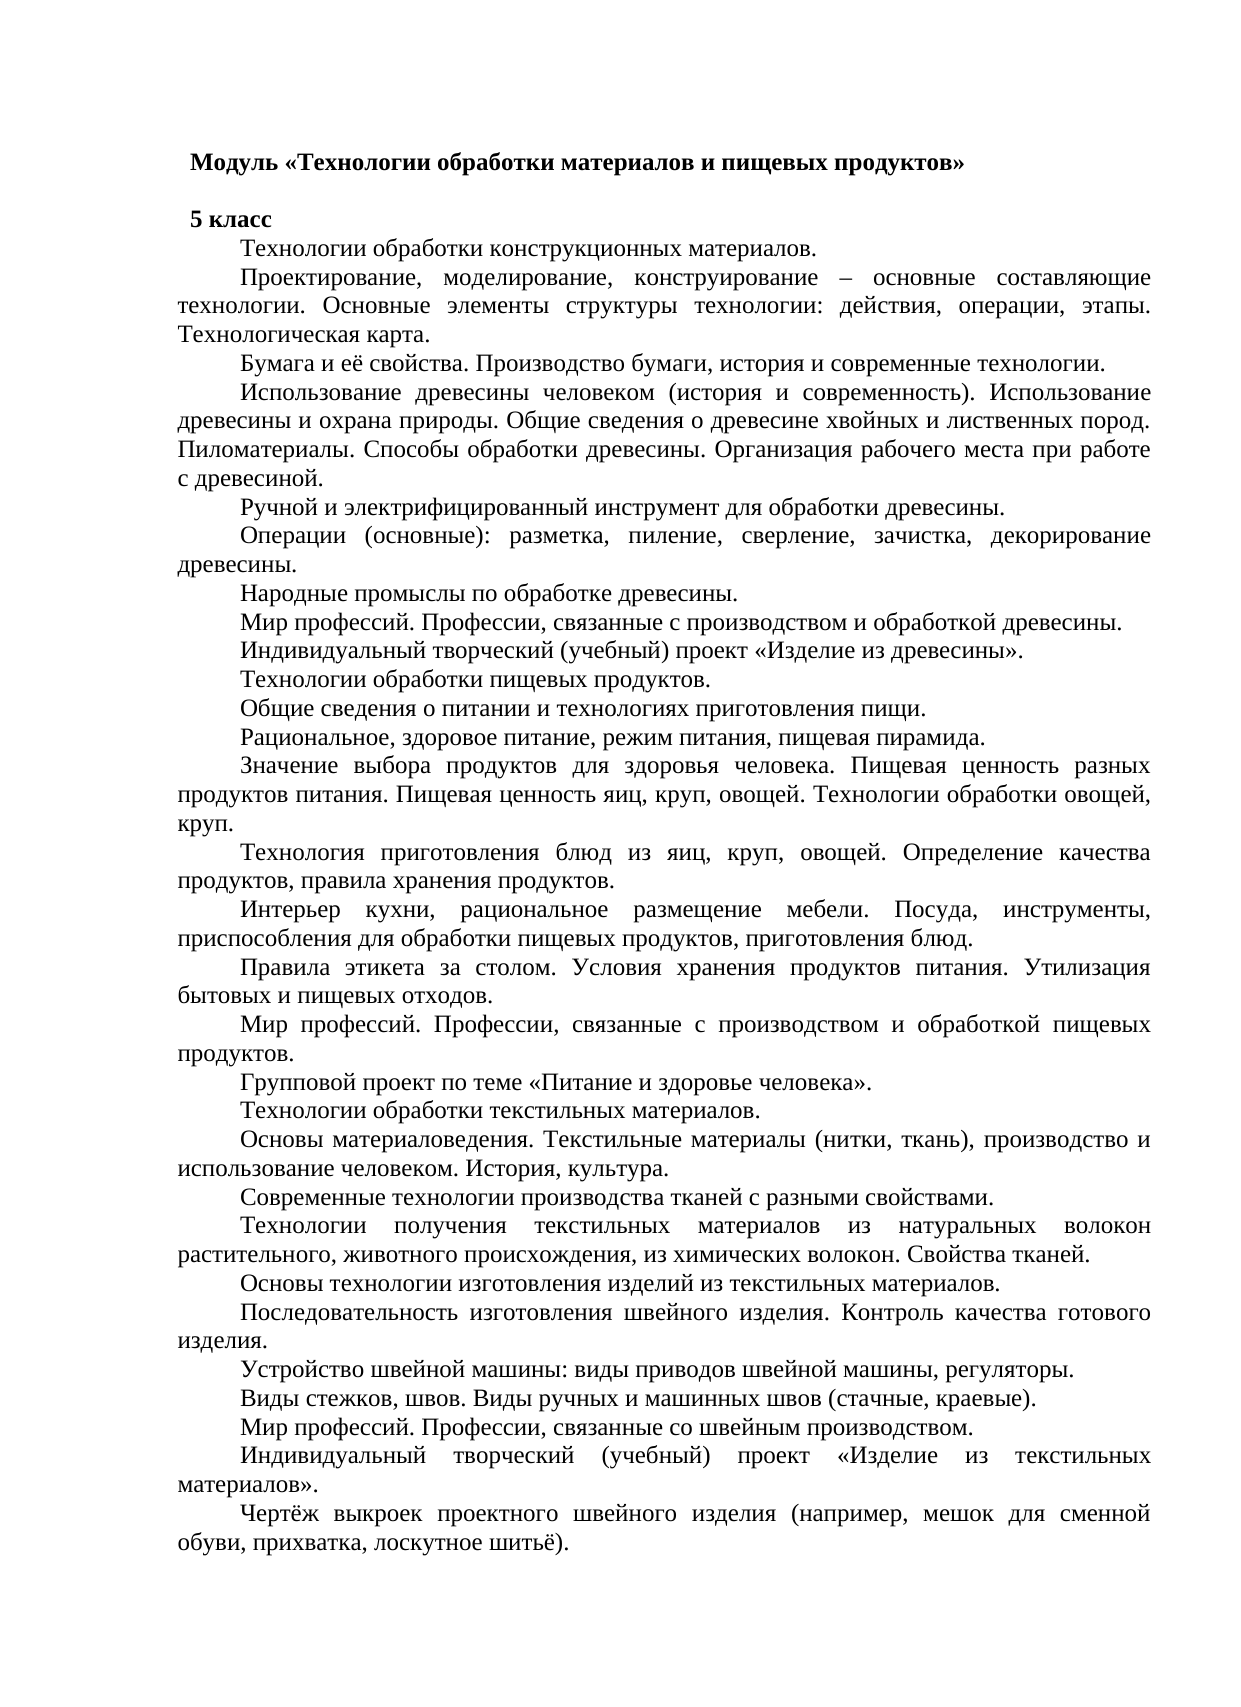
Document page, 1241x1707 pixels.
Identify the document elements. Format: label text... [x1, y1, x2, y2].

text Правила этикета за столом. Условия хранения продуктов питания. Утилизация бытовых и пищевых отходов. [177, 952, 1152, 1009]
text Технологии обработки конструкционных материалов. [177, 233, 1152, 262]
text Мир профессий. Профессии, связанные с производством и обработкой пищевых продуктов. [177, 1009, 1152, 1067]
text Ручной и электрифицированный инструмент для обработки древесины. [177, 492, 1152, 521]
text Народные промыслы по обработке древесины. [177, 578, 1152, 607]
text Технологии обработки текстильных материалов. [177, 1096, 1152, 1124]
text Значение выбора продуктов для здоровья человека. Пищевая ценность разных продуктов питания. Пищевая ценность яиц, круп, овощей. Технологии обработки овощей, круп. [177, 751, 1152, 837]
text Основы технологии изготовления изделий из текстильных материалов. [177, 1268, 1152, 1297]
text Мир профессий. Профессии, связанные со швейным производством. [177, 1412, 1152, 1441]
text Чертёж выкроек проектного швейного изделия (например, мешок для сменной обуви, прихватка, лоскутное шитьё). [177, 1498, 1152, 1556]
text Операции (основные): разметка, пиление, сверление, зачистка, декорирование древесины. [177, 521, 1152, 578]
text Интерьер кухни, рациональное размещение мебели. Посуда, инструменты, приспособления для обработки пищевых продуктов, приготовления блюд. [177, 894, 1152, 952]
text Технология приготовления блюд из яиц, круп, овощей. Определение качества продуктов, правила хранения продуктов. [177, 837, 1152, 894]
text Проектирование, моделирование, конструирование – основные составляющие технологии. Основные элементы структуры технологии: действия, операции, этапы. Технологическая карта. [177, 262, 1152, 348]
text Модуль «Технологии обработки материалов и пищевых продуктов» [190, 147, 1152, 176]
text Бумага и её свойства. Производство бумаги, история и современные технологии. [177, 348, 1152, 377]
text Виды стежков, швов. Виды ручных и машинных швов (стачные, краевые). [177, 1383, 1152, 1412]
text Индивидуальный творческий (учебный) проект «Изделие из текстильных материалов». [177, 1441, 1152, 1498]
text Использование древесины человеком (история и современность). Использование древесины и охрана природы. Общие сведения о древесине хвойных и лиственных пород. Пиломатериалы. Способы обработки древесины. Организация рабочего места при работе с древесиной. [177, 377, 1152, 492]
text Технологии обработки пищевых продуктов. [177, 664, 1152, 693]
text Общие сведения о питании и технологиях приготовления пищи. [177, 693, 1152, 722]
text Групповой проект по теме «Питание и здоровье человека». [177, 1067, 1152, 1096]
text Рациональное, здоровое питание, режим питания, пищевая пирамида. [177, 722, 1152, 751]
text Устройство швейной машины: виды приводов швейной машины, регуляторы. [177, 1354, 1152, 1383]
text Мир профессий. Профессии, связанные с производством и обработкой древесины. [177, 607, 1152, 636]
text Основы материаловедения. Текстильные материалы (нитки, ткань), производство и использование человеком. История, культура. [177, 1124, 1152, 1182]
text Современные технологии производства тканей с разными свойствами. [177, 1182, 1152, 1211]
text 5 класс [190, 204, 1152, 233]
text Индивидуальный творческий (учебный) проект «Изделие из древесины». [177, 636, 1152, 664]
text Последовательность изготовления швейного изделия. Контроль качества готового изделия. [177, 1297, 1152, 1354]
text Технологии получения текстильных материалов из натуральных волокон растительного, животного происхождения, из химических волокон. Свойства тканей. [177, 1211, 1152, 1268]
